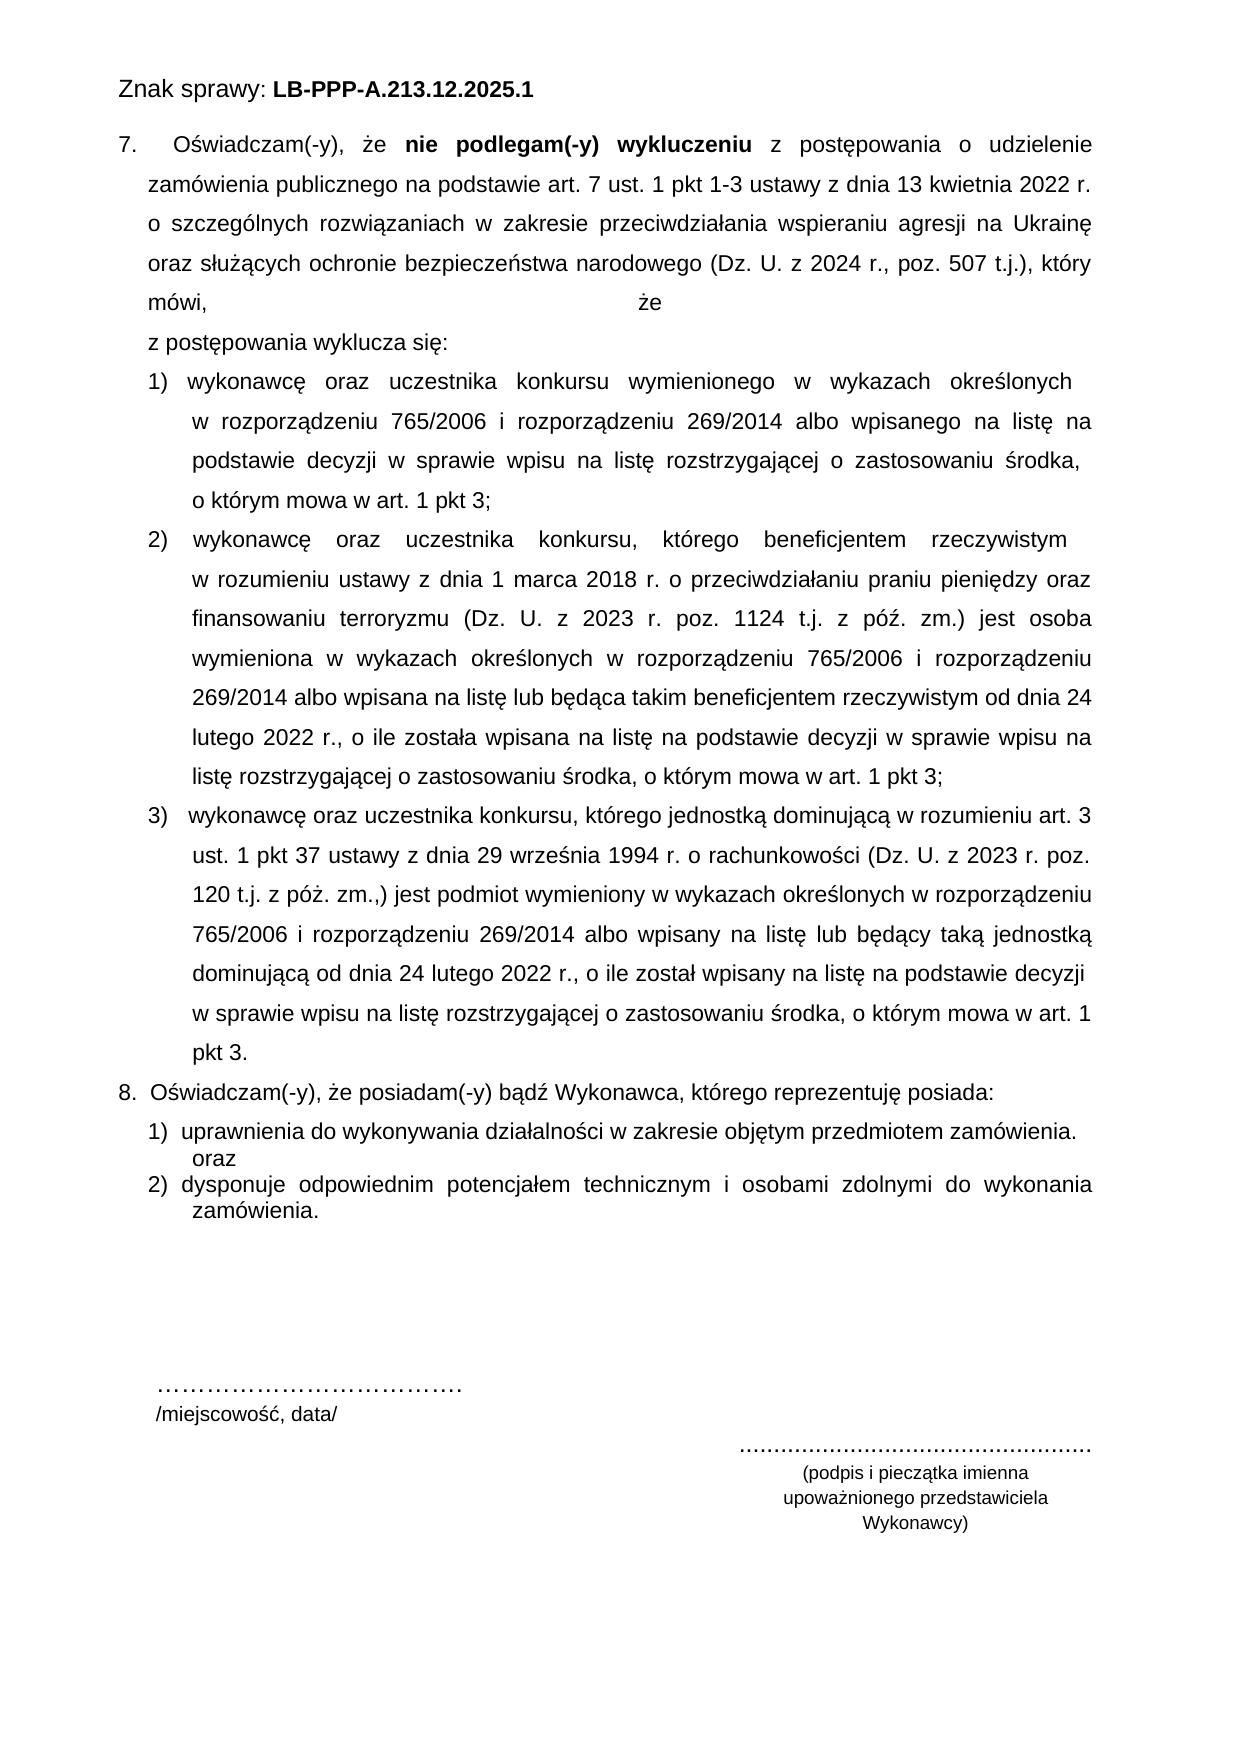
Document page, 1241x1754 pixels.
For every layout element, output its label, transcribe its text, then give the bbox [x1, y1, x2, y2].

text 1) uprawnienia do wykonywania działalności w zakresie objętym przedmiotem zamówienia. [148, 1118, 1092, 1144]
text /miejscowość, data/ [118, 1402, 1092, 1426]
text 3) wykonawcę oraz uczestnika konkursu, którego jednostką dominującą w rozumieniu art. 3 ust. 1 pkt 37 ustawy z dnia 29 września 1994 r. o rachunkowości (Dz. U. z 2023 r. poz. 120 t.j. z póż. zm.,) jest podmiot wymieniony w wykazach określonych w rozporządzeniu 765/2006 i rozporządzeniu 269/2014 albo wpisany na listę lub będący taką jednostką dominującą od dnia 24 lutego 2022 r., o ile został wpisany na listę na podstawie decyzji w sprawie wpisu na listę rozstrzygającej o zastosowaniu środka, o którym mowa w art. 1 pkt 3. [148, 802, 1092, 1066]
text ………………………………. [118, 1369, 1092, 1397]
text 7. Oświadczam(-y), że nie podlegam(-y) wykluczeniu z postępowania o udzielenie zamówienia publicznego na podstawie art. 7 ust. 1 pkt 1-3 ustawy z dnia 13 kwietnia 2022 r. o szczególnych rozwiązaniach w zakresie przeciwdziałania wspieraniu agresji na Ukrainę oraz służących ochronie bezpieczeństwa narodowego (Dz. U. z 2024 r., poz. 507 t.j.), który mówi, że z postępowania wyklucza się: [118, 131, 1092, 355]
text 1) wykonawcę oraz uczestnika konkursu wymienionego w wykazach określonych w rozporządzeniu 765/2006 i rozporządzeniu 269/2014 albo wpisanego na listę na podstawie decyzji w sprawie wpisu na listę rozstrzygającej o zastosowaniu środka, o którym mowa w art. 1 pkt 3; [148, 368, 1092, 513]
text 2) dysponuje odpowiednim potencjałem technicznym i osobami zdolnymi do wykonania zamówienia. [148, 1171, 1092, 1224]
text 2) wykonawcę oraz uczestnika konkursu, którego beneficjentem rzeczywistym w rozumieniu ustawy z dnia 1 marca 2018 r. o przeciwdziałaniu praniu pieniędzy oraz finansowaniu terroryzmu (Dz. U. z 2023 r. poz. 1124 t.j. z póź. zm.) jest osoba wymieniona w wykazach określonych w rozporządzeniu 765/2006 i rozporządzeniu 269/2014 albo wpisana na listę lub będąca takim beneficjentem rzeczywistym od dnia 24 lutego 2022 r., o ile została wpisana na listę na podstawie decyzji w sprawie wpisu na listę rozstrzygającej o zastosowaniu środka, o którym mowa w art. 1 pkt 3; [148, 526, 1092, 789]
text 8. Oświadczam(-y), że posiadam(-y) bądź Wykonawca, którego reprezentuję posiada: [118, 1079, 1092, 1105]
text oraz [118, 1144, 1092, 1171]
text ................................................... [118, 1429, 1092, 1458]
text (podpis i pieczątka imienna upoważnionego przedstawiciela Wykonawcy) [738, 1462, 1092, 1533]
